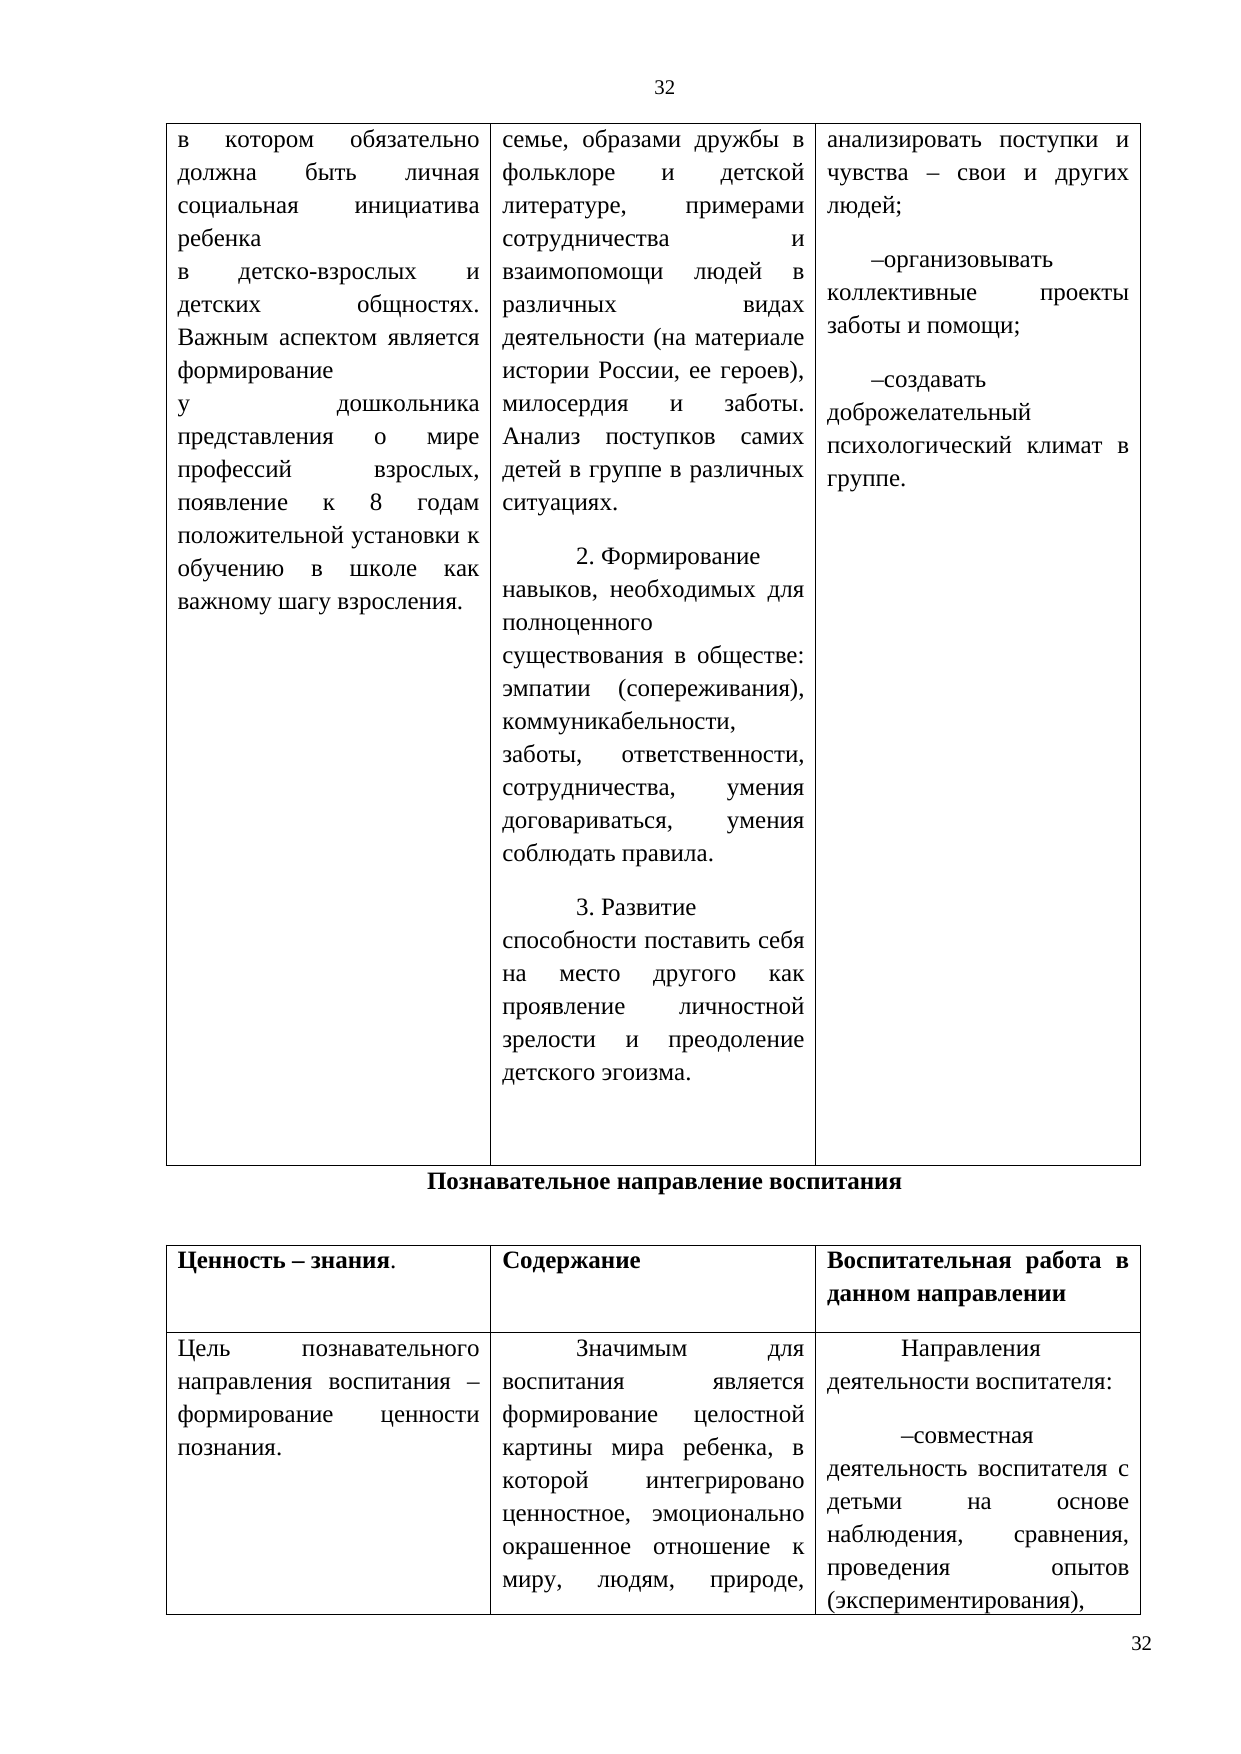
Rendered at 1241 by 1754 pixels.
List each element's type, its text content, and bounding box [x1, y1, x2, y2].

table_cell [491, 124, 815, 1165]
table_header Содержание [491, 1246, 815, 1332]
table_header Ценность – знания. [167, 1246, 490, 1332]
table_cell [816, 124, 1140, 1165]
table_header Воспитательная работа в данном направлении [816, 1246, 1140, 1332]
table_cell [167, 1333, 490, 1614]
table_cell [167, 124, 490, 1165]
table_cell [491, 1333, 815, 1614]
text Познавательное направление воспитания [177, 1166, 1152, 1195]
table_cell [816, 1333, 1140, 1614]
